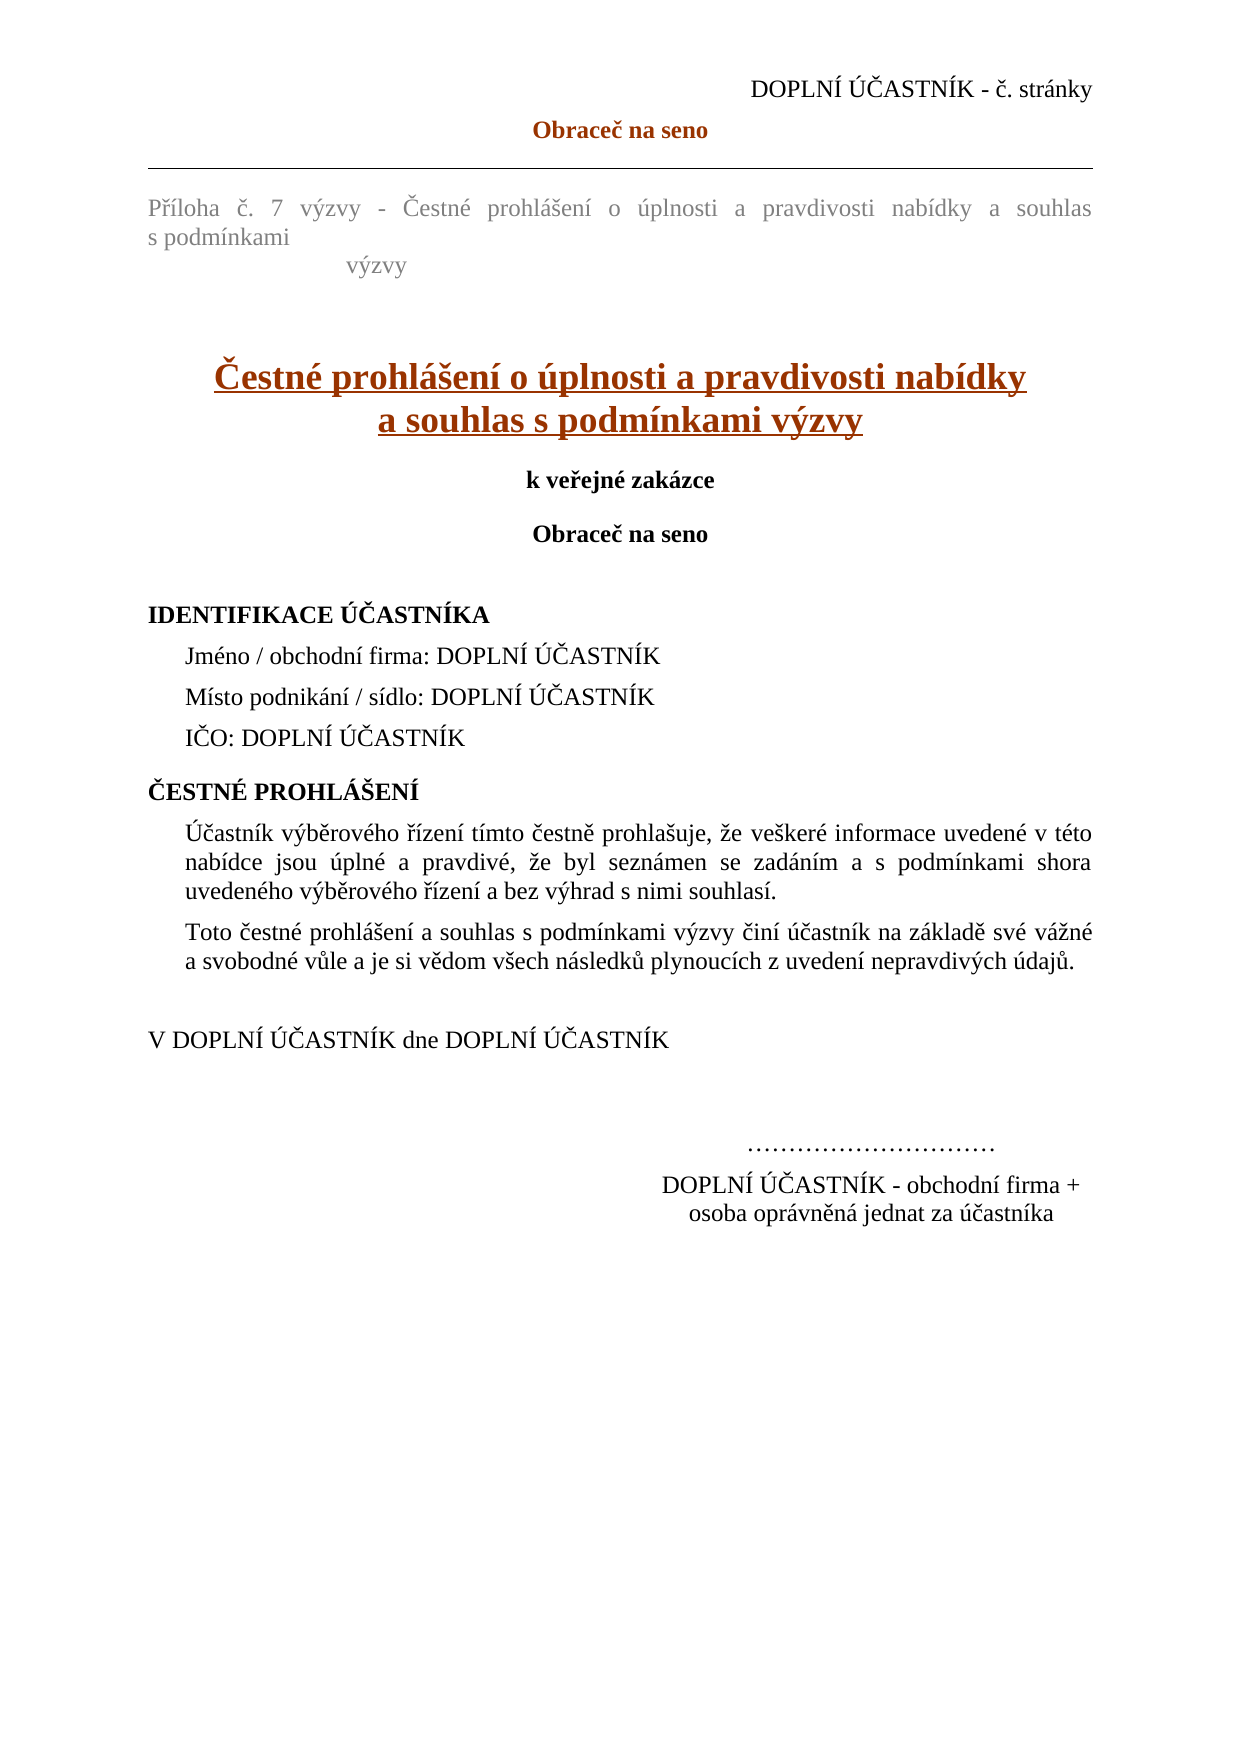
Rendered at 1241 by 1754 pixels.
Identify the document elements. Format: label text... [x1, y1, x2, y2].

text k veřejné zakázce [148, 465, 1093, 494]
text V DOPLNÍ ÚČASTNÍK dne DOPLNÍ ÚČASTNÍK [148, 1025, 1093, 1053]
text Čestné prohlášení [148, 777, 1093, 806]
text IČO: DOPLNÍ ÚČASTNÍK [185, 723, 1093, 752]
text DOPLNÍ ÚČASTNÍK - obchodní firma + osoba oprávněná jednat za účastníka [650, 1170, 1093, 1227]
text Identifikace účastníka [148, 600, 1093, 628]
text Jméno / obchodní firma: DOPLNÍ ÚČASTNÍK [185, 641, 1093, 670]
text Účastník výběrového řízení tímto čestně prohlašuje, že veškeré informace uvedené v této nabídce jsou úplné a pravdivé, že byl seznámen se zadáním a s podmínkami shora uvedeného výběrového řízení a bez výhrad s nimi souhlasí. [185, 818, 1093, 905]
text Čestné prohlášení o úplnosti a pravdivosti nabídky a souhlas s podmínkami výzvy [148, 354, 1093, 440]
text Toto čestné prohlášení a souhlas s podmínkami výzvy činí účastník na základě své vážné a svobodné vůle a je si vědom všech následků plynoucích z uvedení nepravdivých údajů. [185, 917, 1093, 975]
text ………………………… [650, 1128, 1093, 1157]
text Místo podnikání / sídlo: DOPLNÍ ÚČASTNÍK [185, 682, 1093, 711]
text Obraceč na seno [148, 519, 1093, 548]
